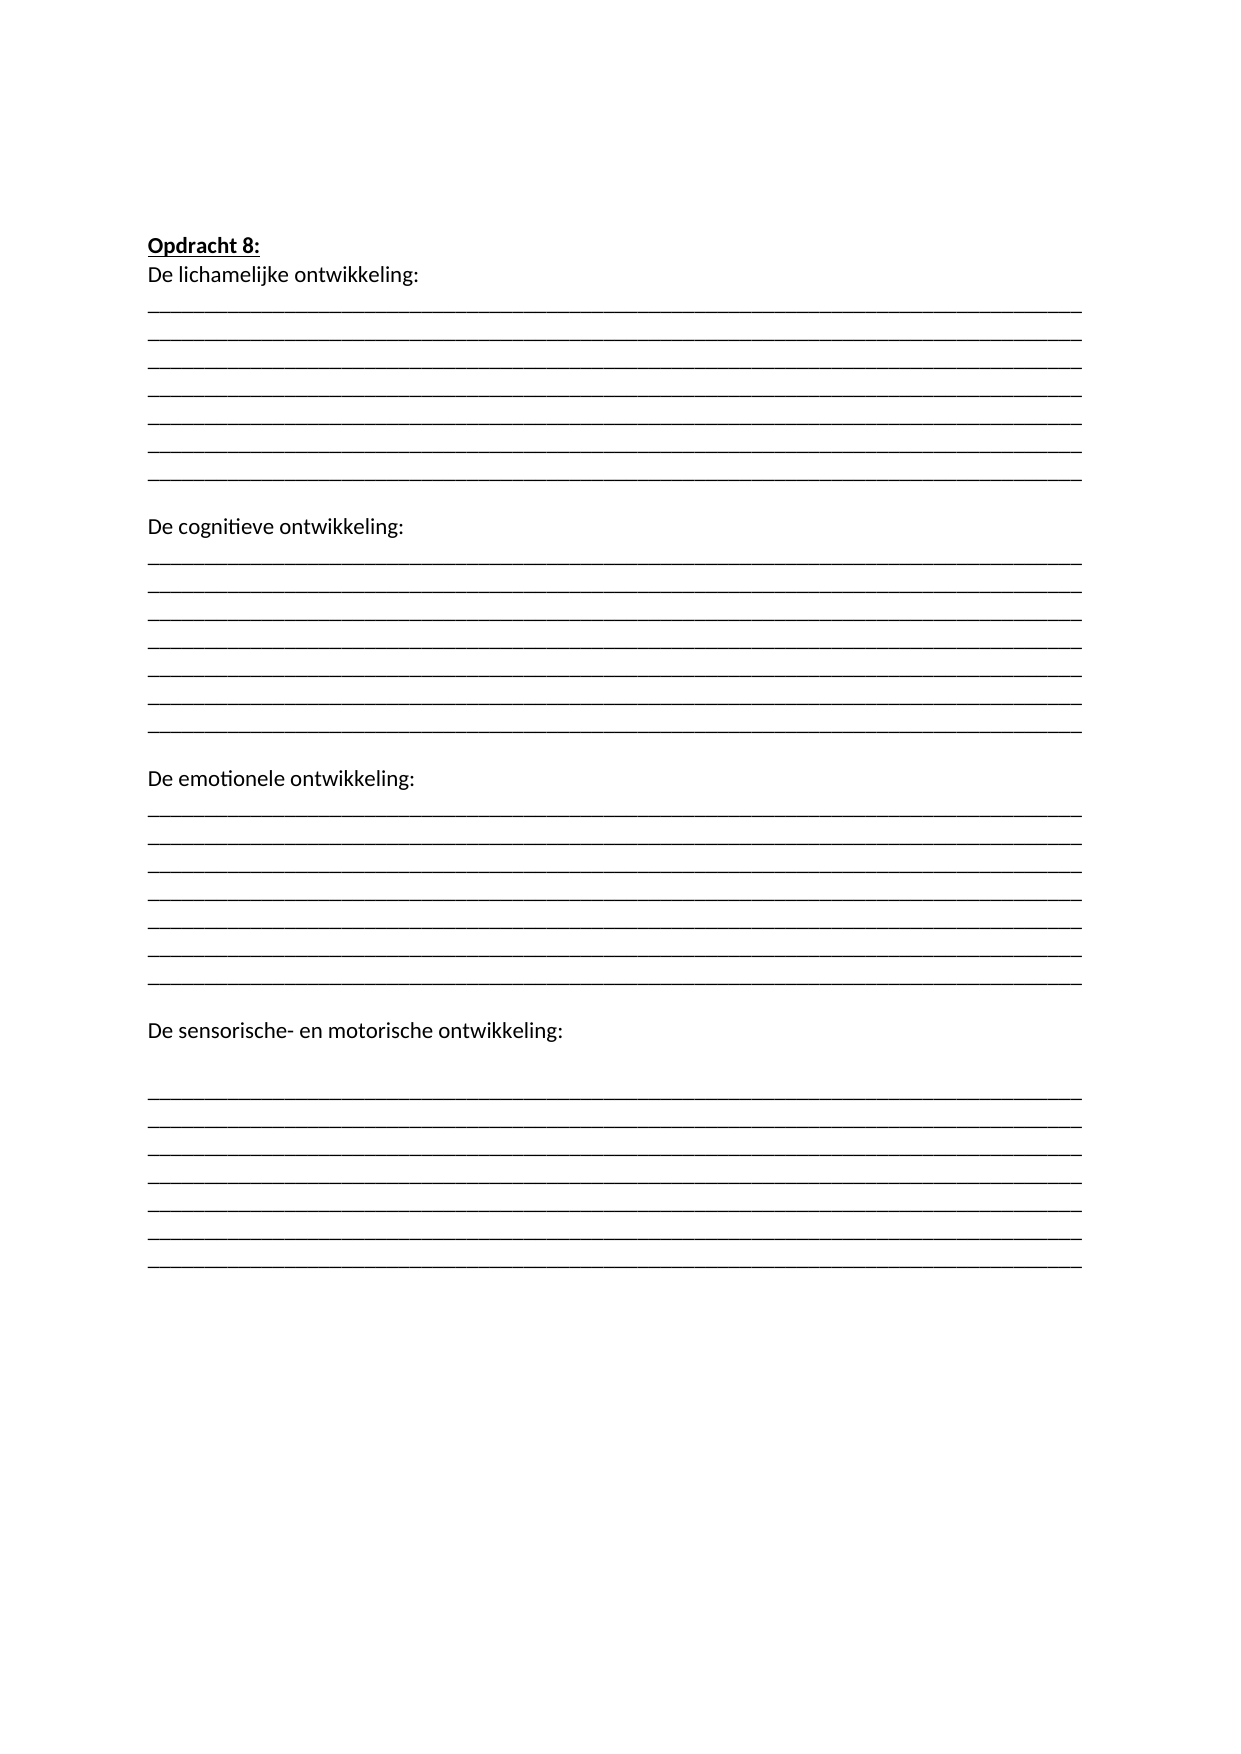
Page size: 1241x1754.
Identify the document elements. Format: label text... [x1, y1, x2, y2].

text De lichamelijke ontwikkeling: [148, 260, 1093, 288]
text De emotionele ontwikkeling: [148, 764, 1093, 792]
text Opdracht 8: [148, 232, 1093, 260]
text ______________________________________________________________________________________________________________________________________________________________________________________________________________________________________________________________________________________________________________________________________________________________________________________________________________________________________________________________________________________________________________________________________________________________________________________________ [148, 1044, 1093, 1271]
text De cognitieve ontwikkeling: [148, 512, 1093, 540]
text ______________________________________________________________________________________________________________________________________________________________________________________________________________________________________________________________________________________________________________________________________________________________________________________________________________________________________________________________________________________________________________________________________________________________________________________________ [148, 540, 1093, 736]
text ______________________________________________________________________________________________________________________________________________________________________________________________________________________________________________________________________________________________________________________________________________________________________________________________________________________________________________________________________________________________________________________________________________________________________________________________ [148, 288, 1093, 484]
text De sensorische- en motorische ontwikkeling: [148, 1016, 1093, 1044]
text ______________________________________________________________________________________________________________________________________________________________________________________________________________________________________________________________________________________________________________________________________________________________________________________________________________________________________________________________________________________________________________________________________________________________________________________________ [148, 792, 1093, 988]
